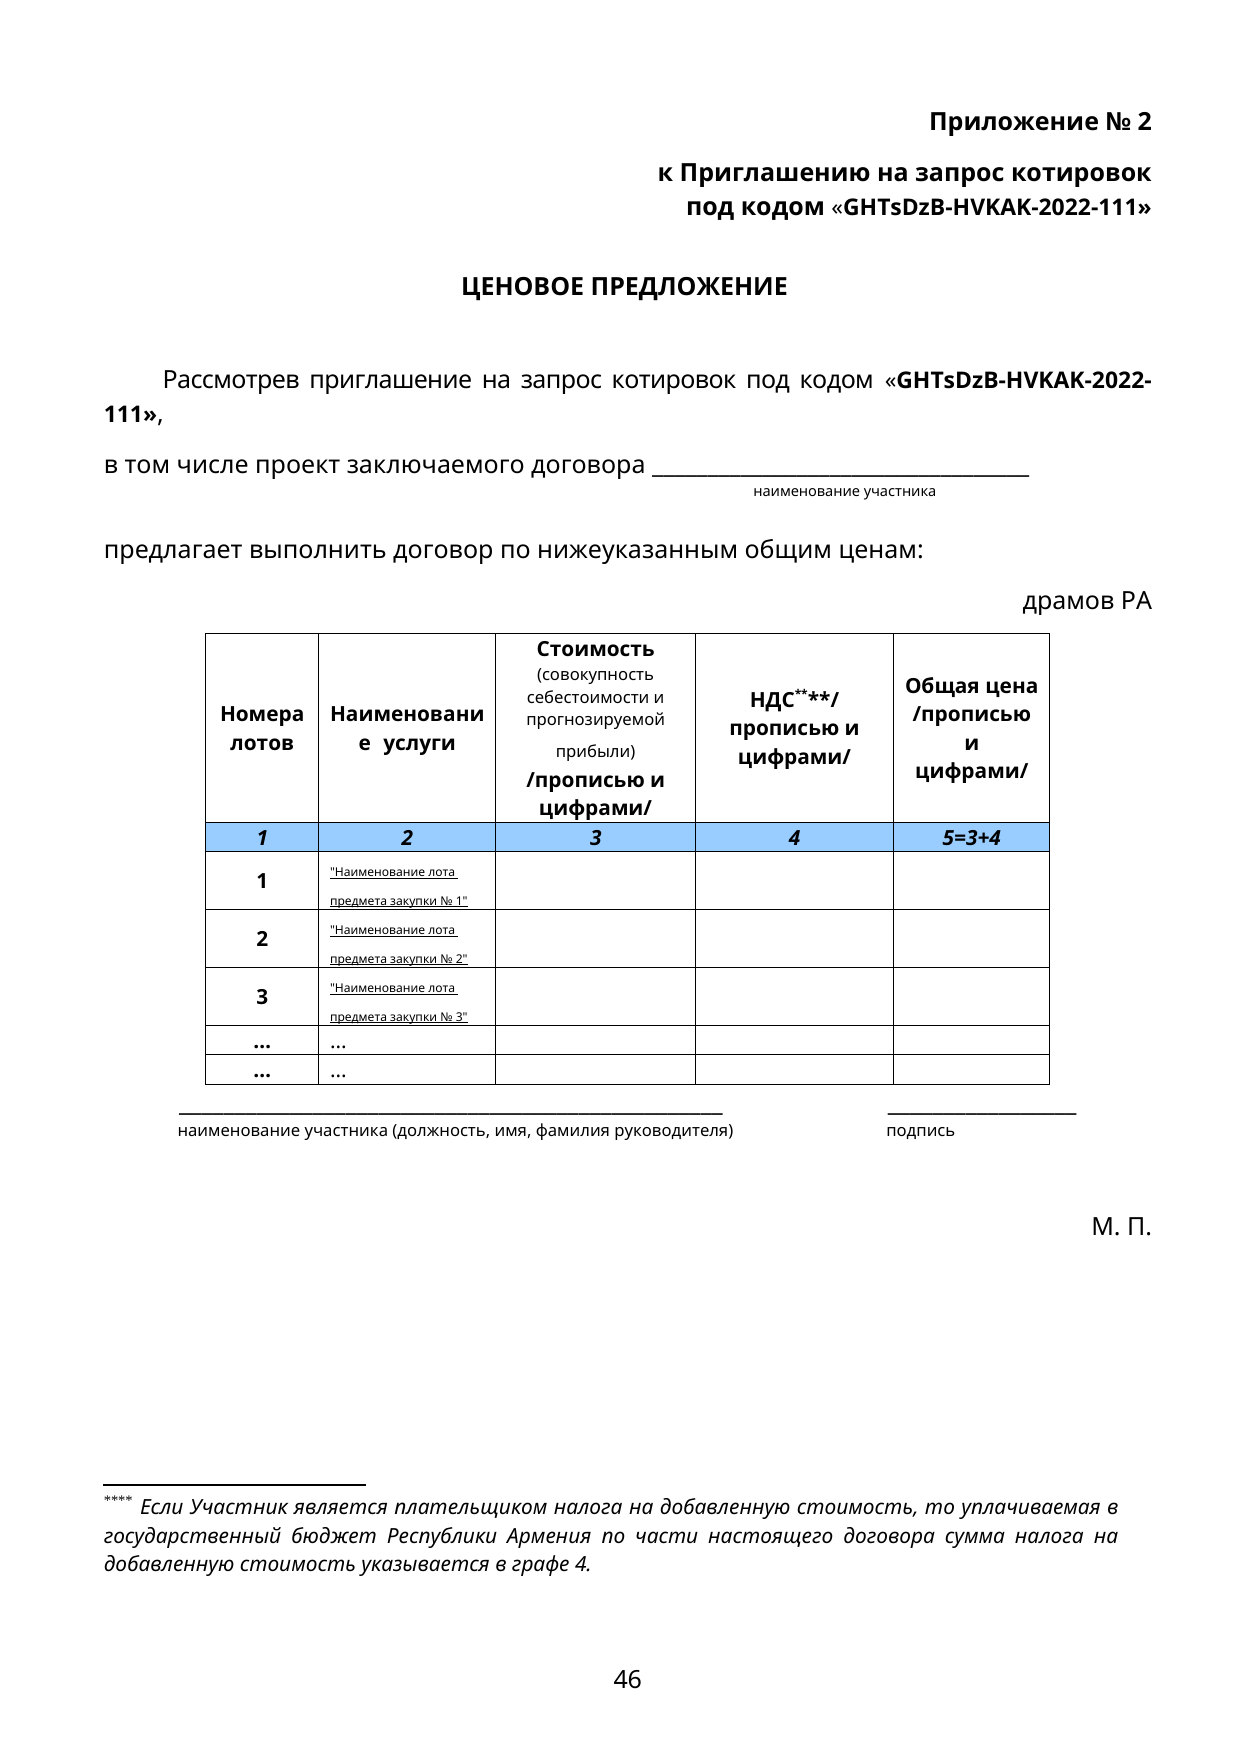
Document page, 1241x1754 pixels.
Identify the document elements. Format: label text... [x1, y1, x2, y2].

table_cell ... [319, 1055, 495, 1084]
table_cell "Наименование лота предмета закупки № 2" [319, 910, 495, 967]
text наименование участника [753, 481, 1152, 515]
table_cell 4 [696, 823, 893, 851]
table_cell [696, 1026, 893, 1054]
table_cell "Наименование лота предмета закупки № 1" [319, 852, 495, 909]
table_header Стоимость (совокупность себестоимости и прогнозируемой прибыли) /прописью и цифрами/ [496, 634, 695, 822]
table_cell 3 [496, 823, 695, 851]
table_header Общая цена /прописью и цифрами/ [894, 634, 1049, 822]
table_cell [894, 852, 1049, 909]
text наименование участника (должность, имя, фамилия руководителя) подпись [177, 1119, 1152, 1142]
table_cell … [206, 1055, 318, 1084]
text драмов РА [103, 582, 1152, 616]
table_cell [894, 968, 1049, 1025]
text Приложение № 2 [103, 103, 1152, 137]
table_cell ... [319, 1026, 495, 1054]
text в том числе проект заключаемого договора __________________________________ [103, 447, 1152, 481]
table_cell [496, 852, 695, 909]
table_cell "Наименование лота предмета закупки № 3" [319, 968, 495, 1025]
table_cell 2 [319, 823, 495, 851]
table_header НДС**/прописью и цифрами/ [696, 634, 893, 822]
table_cell 1 [206, 852, 318, 909]
table_cell [696, 1055, 893, 1084]
table_cell [496, 1026, 695, 1054]
table_cell [496, 910, 695, 967]
table_cell [496, 1055, 695, 1084]
table_cell 1 [206, 823, 318, 851]
table_cell [696, 968, 893, 1025]
table_cell 2 [206, 910, 318, 967]
text к Приглашению на запрос котировок под кодом «GHTsDzB-HVKAK-2022-111» [103, 154, 1152, 222]
text ЦЕНОВОЕ ПРЕДЛОЖЕНИЕ [97, 269, 1152, 303]
text предлагает выполнить договор по нижеуказанным общим ценам: [103, 532, 1152, 566]
table_cell [894, 1055, 1049, 1084]
text _________________________________________________ _________________ [103, 1085, 1152, 1119]
table_cell 5=3+4 [894, 823, 1049, 851]
table_header Наименование услуги [319, 634, 495, 822]
table_cell [894, 1026, 1049, 1054]
table_cell … [206, 1026, 318, 1054]
table_header Номера лотов [206, 634, 318, 822]
table_cell [696, 910, 893, 967]
table_cell [496, 968, 695, 1025]
table_cell 3 [206, 968, 318, 1025]
text М. П. [103, 1209, 1152, 1243]
text Рассмотрев приглашение на запрос котировок под кодом «GHTsDzB-HVKAK-2022-111», [103, 362, 1152, 430]
table_cell [894, 910, 1049, 967]
table_cell [696, 852, 893, 909]
